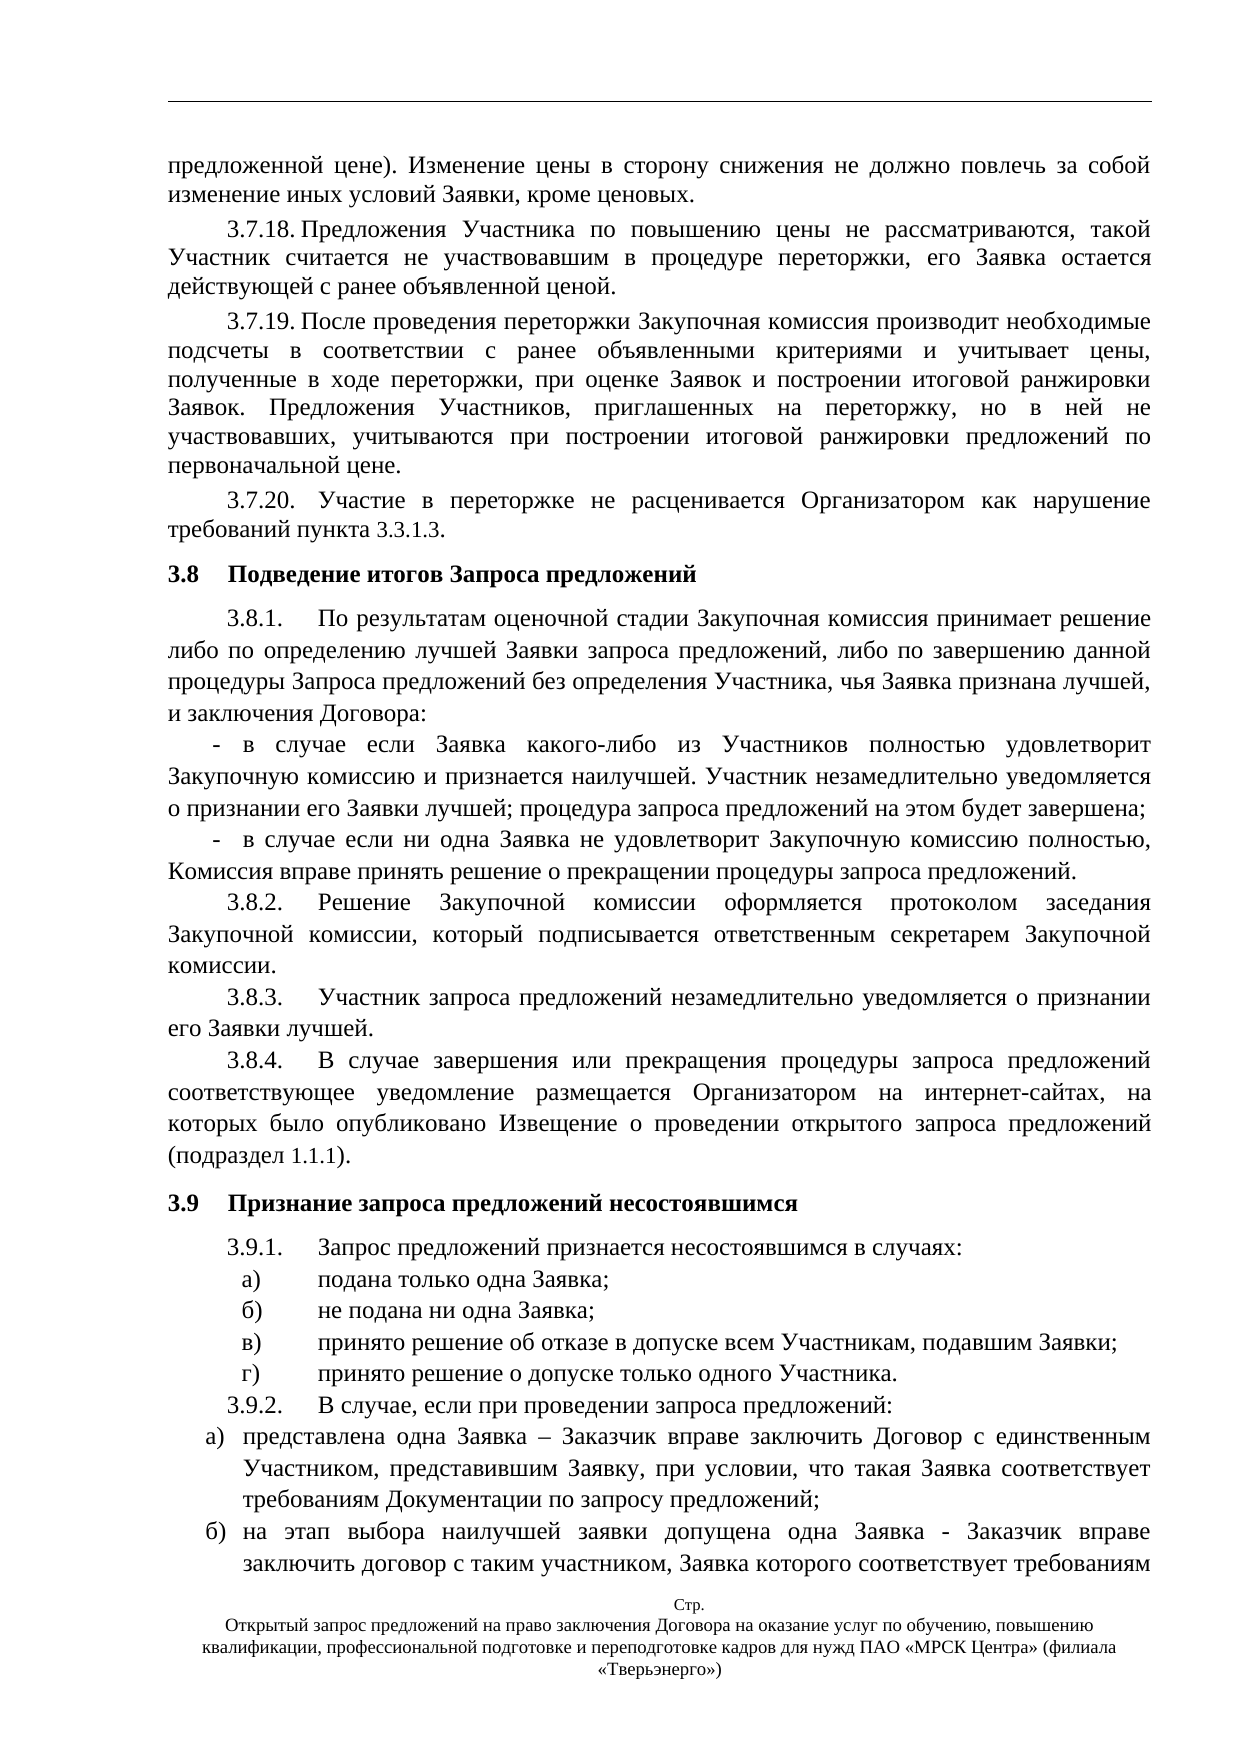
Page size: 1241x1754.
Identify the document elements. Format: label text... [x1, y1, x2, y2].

list Запрос предложений признается несостоявшимся в случаях: [168, 1232, 1152, 1261]
list В случае, если при проведении запроса предложений: [168, 1390, 1152, 1419]
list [168, 150, 1152, 207]
list По результатам оценочной стадии Закупочная комиссия принимает решение либо по определению лучшей Заявки запроса предложений, либо по завершению данной процедуры Запроса предложений без определения Участника, чья Заявка признана лучшей, и заключения Договора: [168, 603, 1152, 727]
list принято решение об отказе в допуске всем Участникам, подавшим Заявки; [168, 1327, 1152, 1356]
list Решение Закупочной комиссии оформляется протоколом заседания Закупочной комиссии, который подписывается ответственным секретарем Закупочной комиссии. [168, 887, 1152, 979]
list представлена одна Заявка – Заказчик вправе заключить Договор с единственным Участником, представившим Заявку, при условии, что такая Заявка соответствует требованиям Документации по запросу предложений; [205, 1421, 1152, 1513]
list Участник запроса предложений незамедлительно уведомляется о признании его Заявки лучшей. [168, 982, 1152, 1042]
subtitle Подведение итогов Запроса предложений [168, 559, 1152, 588]
list Участие в переторжке не расценивается Организатором как нарушение требований пункта 3.3.1.3. [168, 485, 1152, 542]
list принято решение о допуске только одного Участника. [168, 1358, 1152, 1387]
list не подана ни одна Заявка; [168, 1295, 1152, 1324]
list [205, 1516, 1152, 1576]
list в случае если Заявка какого-либо из Участников полностью удовлетворит Закупочную комиссию и признается наилучшей. Участник незамедлительно уведомляется о признании его Заявки лучшей; процедура запроса предложений на этом будет завершена; [168, 729, 1152, 821]
list После проведения переторжки Закупочная комиссия производит необходимые подсчеты в соответствии с ранее объявленными критериями и учитывает цены, полученные в ходе переторжки, при оценке Заявок и построении итоговой ранжировки Заявок. Предложения Участников, приглашенных на переторжку, но в ней не участвовавших, учитываются при построении итоговой ранжировки предложений по первоначальной цене. [168, 306, 1152, 479]
list в случае если ни одна Заявка не удовлетворит Закупочную комиссию полностью, Комиссия вправе принять решение о прекращении процедуры запроса предложений. [168, 824, 1152, 884]
list Предложения Участника по повышению цены не рассматриваются, такой Участник считается не участвовавшим в процедуре переторжки, его Заявка остается действующей с ранее объявленной ценой. [168, 214, 1152, 300]
list В случае завершения или прекращения процедуры запроса предложений соответствующее уведомление размещается Организатором на интернет-сайтах, на которых было опубликовано Извещение о проведении открытого запроса предложений (подраздел 1.1.1). [168, 1045, 1152, 1168]
list подана только одна Заявка; [168, 1264, 1152, 1292]
subtitle Признание запроса предложений несостоявшимся [168, 1188, 1152, 1217]
